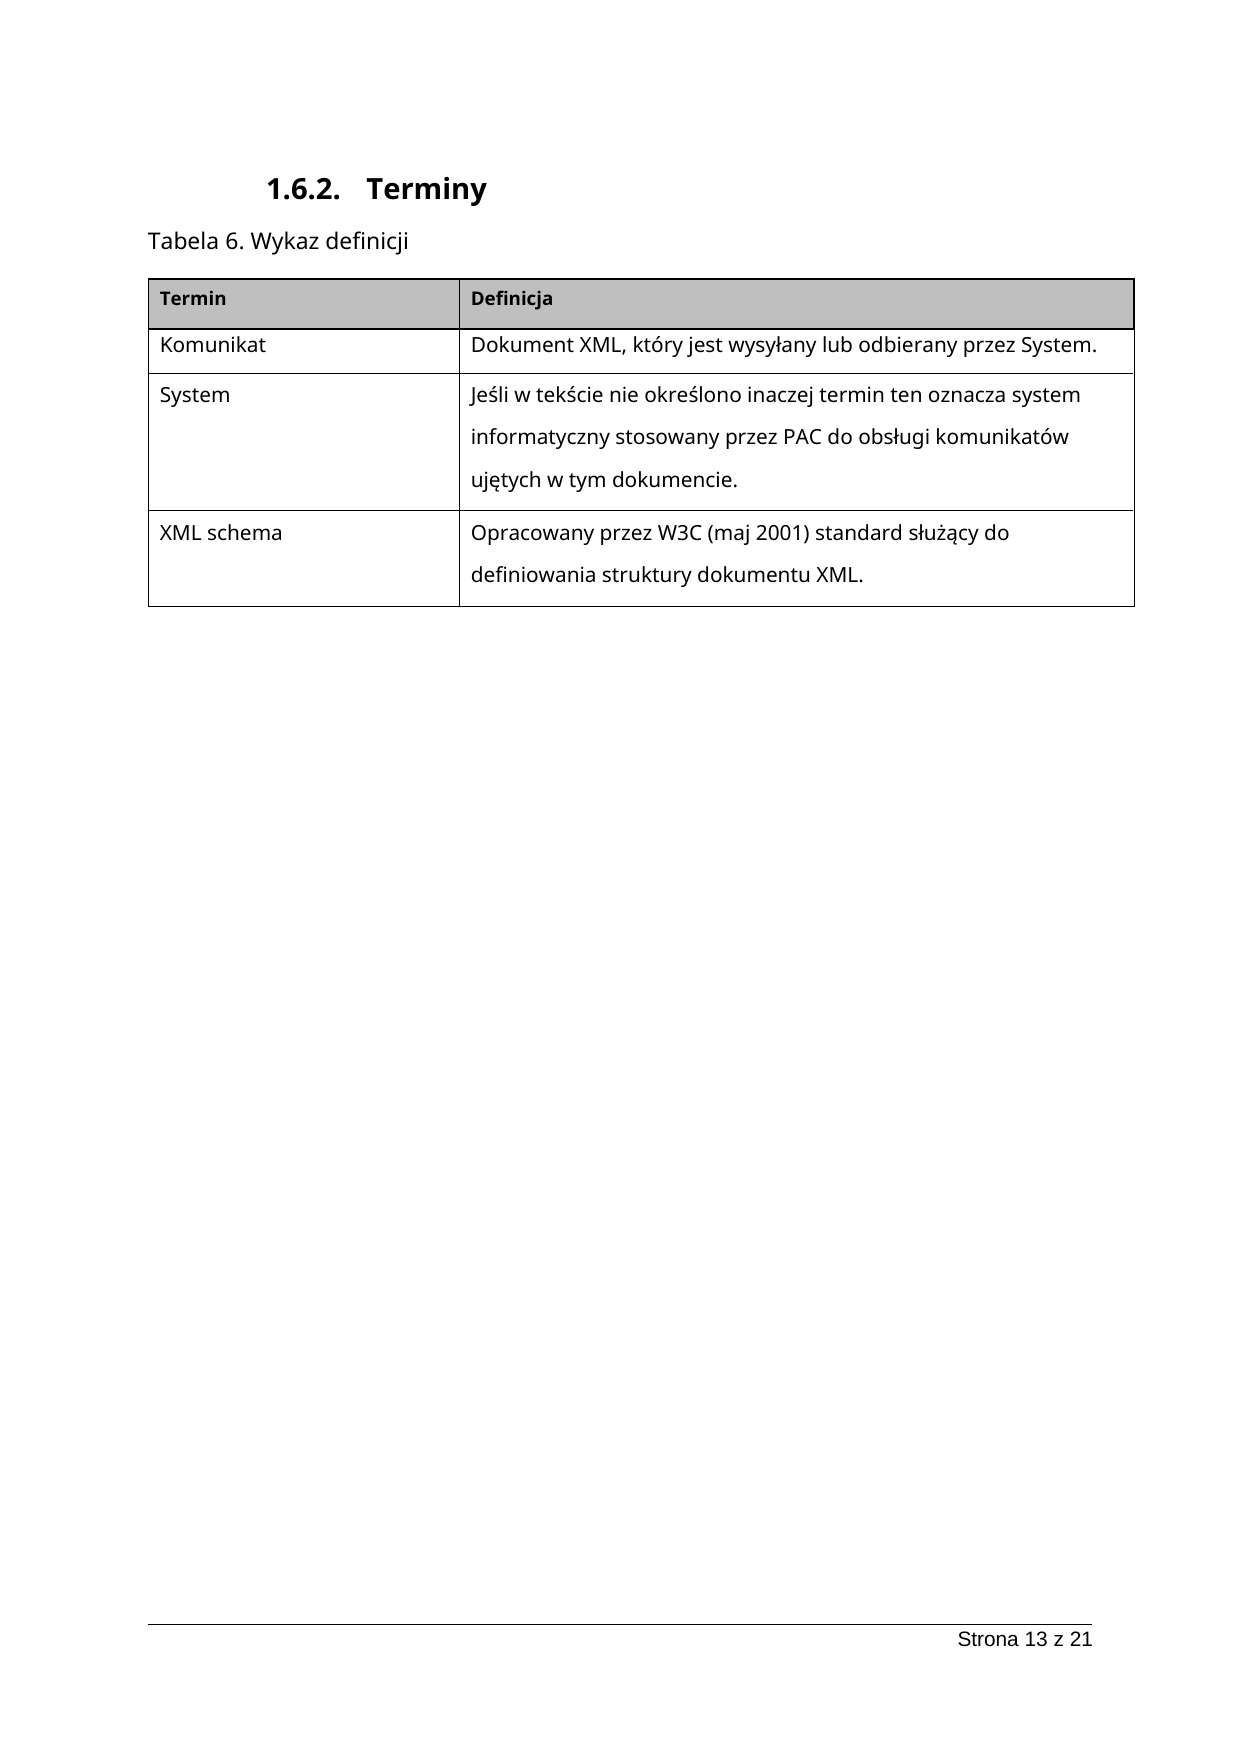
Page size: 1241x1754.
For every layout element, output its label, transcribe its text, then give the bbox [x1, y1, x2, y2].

table_cell System [149, 374, 459, 510]
table_header Termin [149, 280, 459, 328]
table_cell Dokument XML, który jest wysyłany lub odbierany przez System. [460, 330, 1134, 372]
table_cell Opracowany przez W3C (maj 2001) standard służący do definiowania struktury dokumentu XML. [460, 510, 1134, 606]
table_cell Jeśli w tekście nie określono inaczej termin ten oznacza system informatyczny stosowany przez PAC do obsługi komunikatów ujętych w tym dokumencie. [460, 373, 1134, 510]
table_cell Komunikat [149, 330, 459, 372]
table_header Definicja [460, 280, 1133, 328]
table_cell XML schema [149, 511, 459, 606]
subtitle Terminy [266, 173, 1092, 206]
